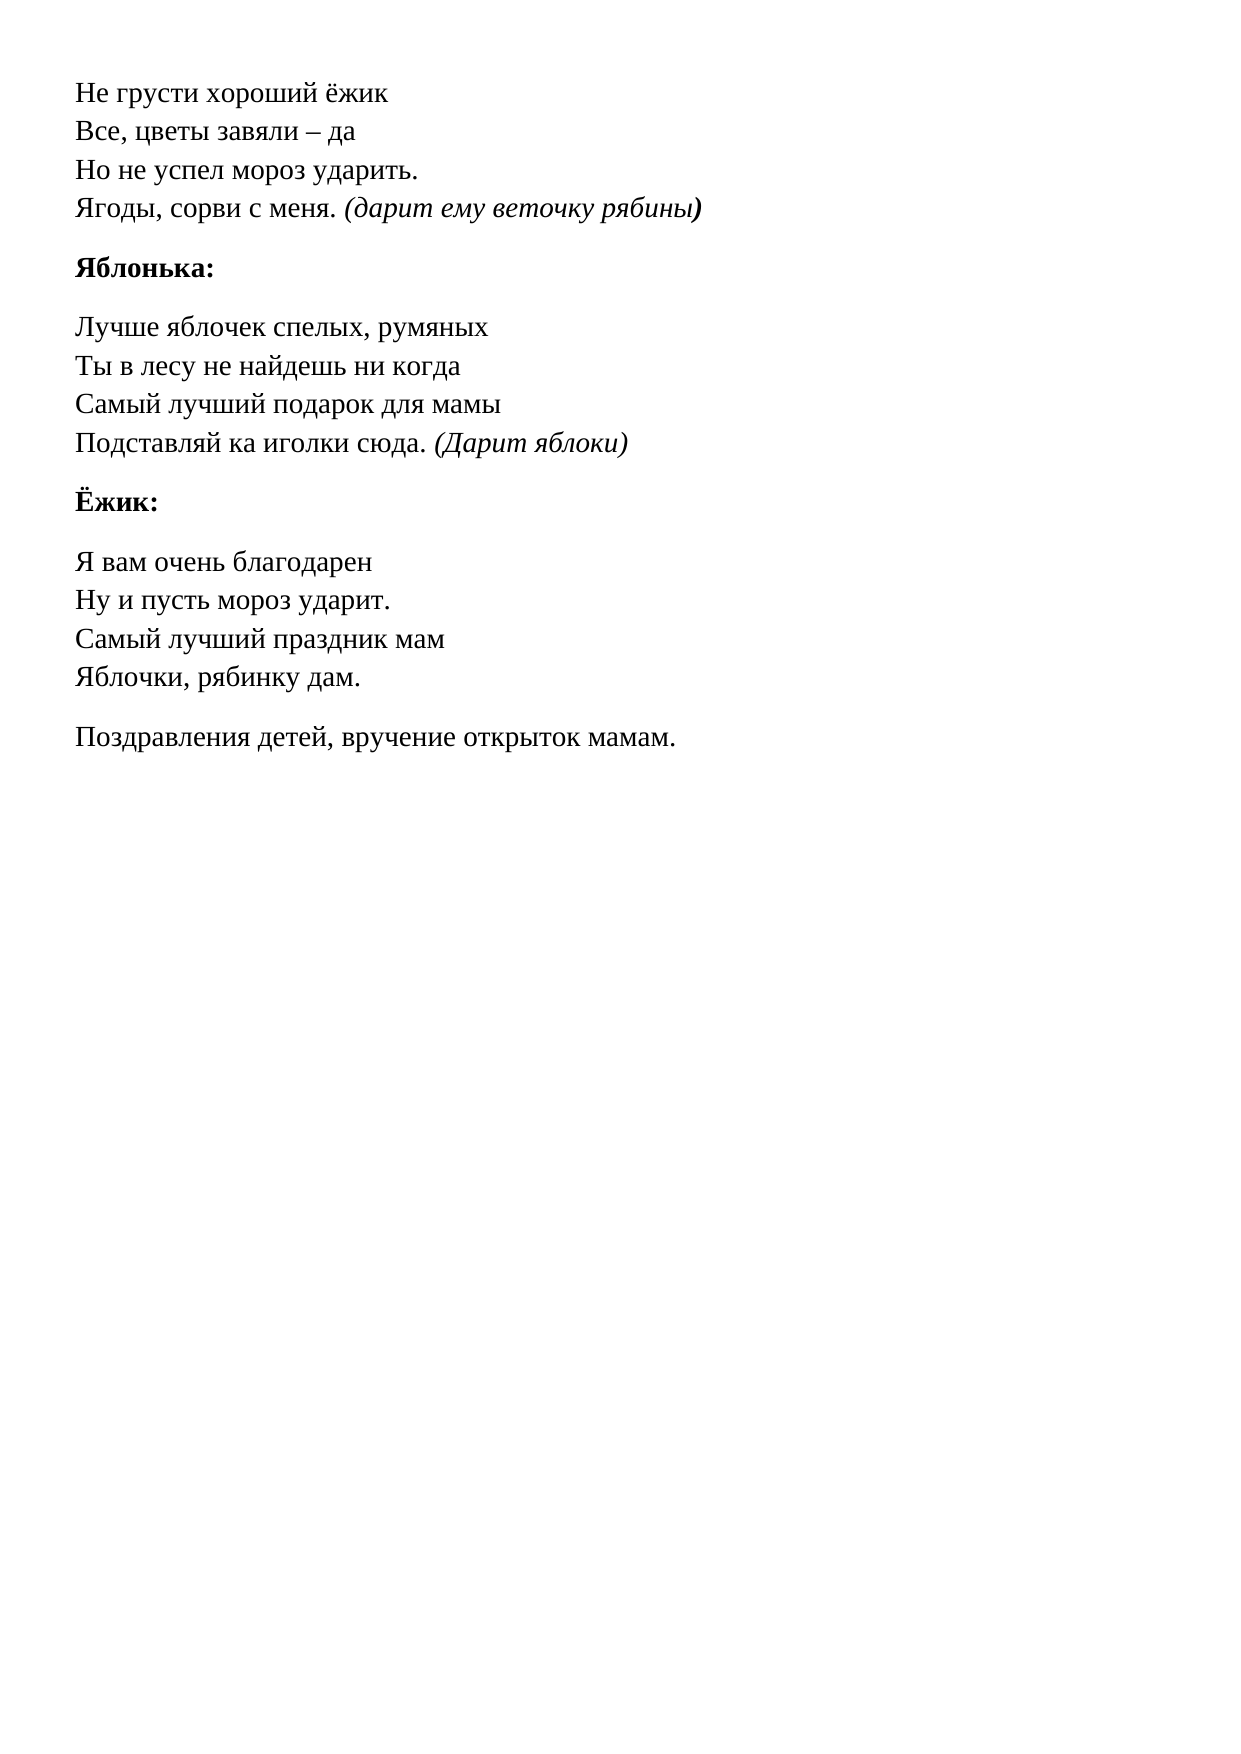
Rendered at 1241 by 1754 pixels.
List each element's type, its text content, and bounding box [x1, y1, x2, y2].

text Не грусти хороший ёжик Все, цветы завяли – да Но не успел мороз ударить. Ягоды, сорви с меня. (дарит ему веточку рябины) [75, 75, 1165, 224]
text Я вам очень благодарен Ну и пусть мороз ударит. Самый лучший праздник мам Яблочки, рябинку дам. [75, 544, 1165, 693]
text Ёжик: [75, 484, 1165, 518]
text Яблонька: [75, 250, 1165, 283]
text Лучше яблочек спелых, румяных Ты в лесу не найдешь ни когда Самый лучший подарок для мамы Подставляй ка иголки сюда. (Дарит яблоки) [75, 309, 1165, 458]
text Поздравления детей, вручение открыток мамам. [75, 719, 1165, 752]
